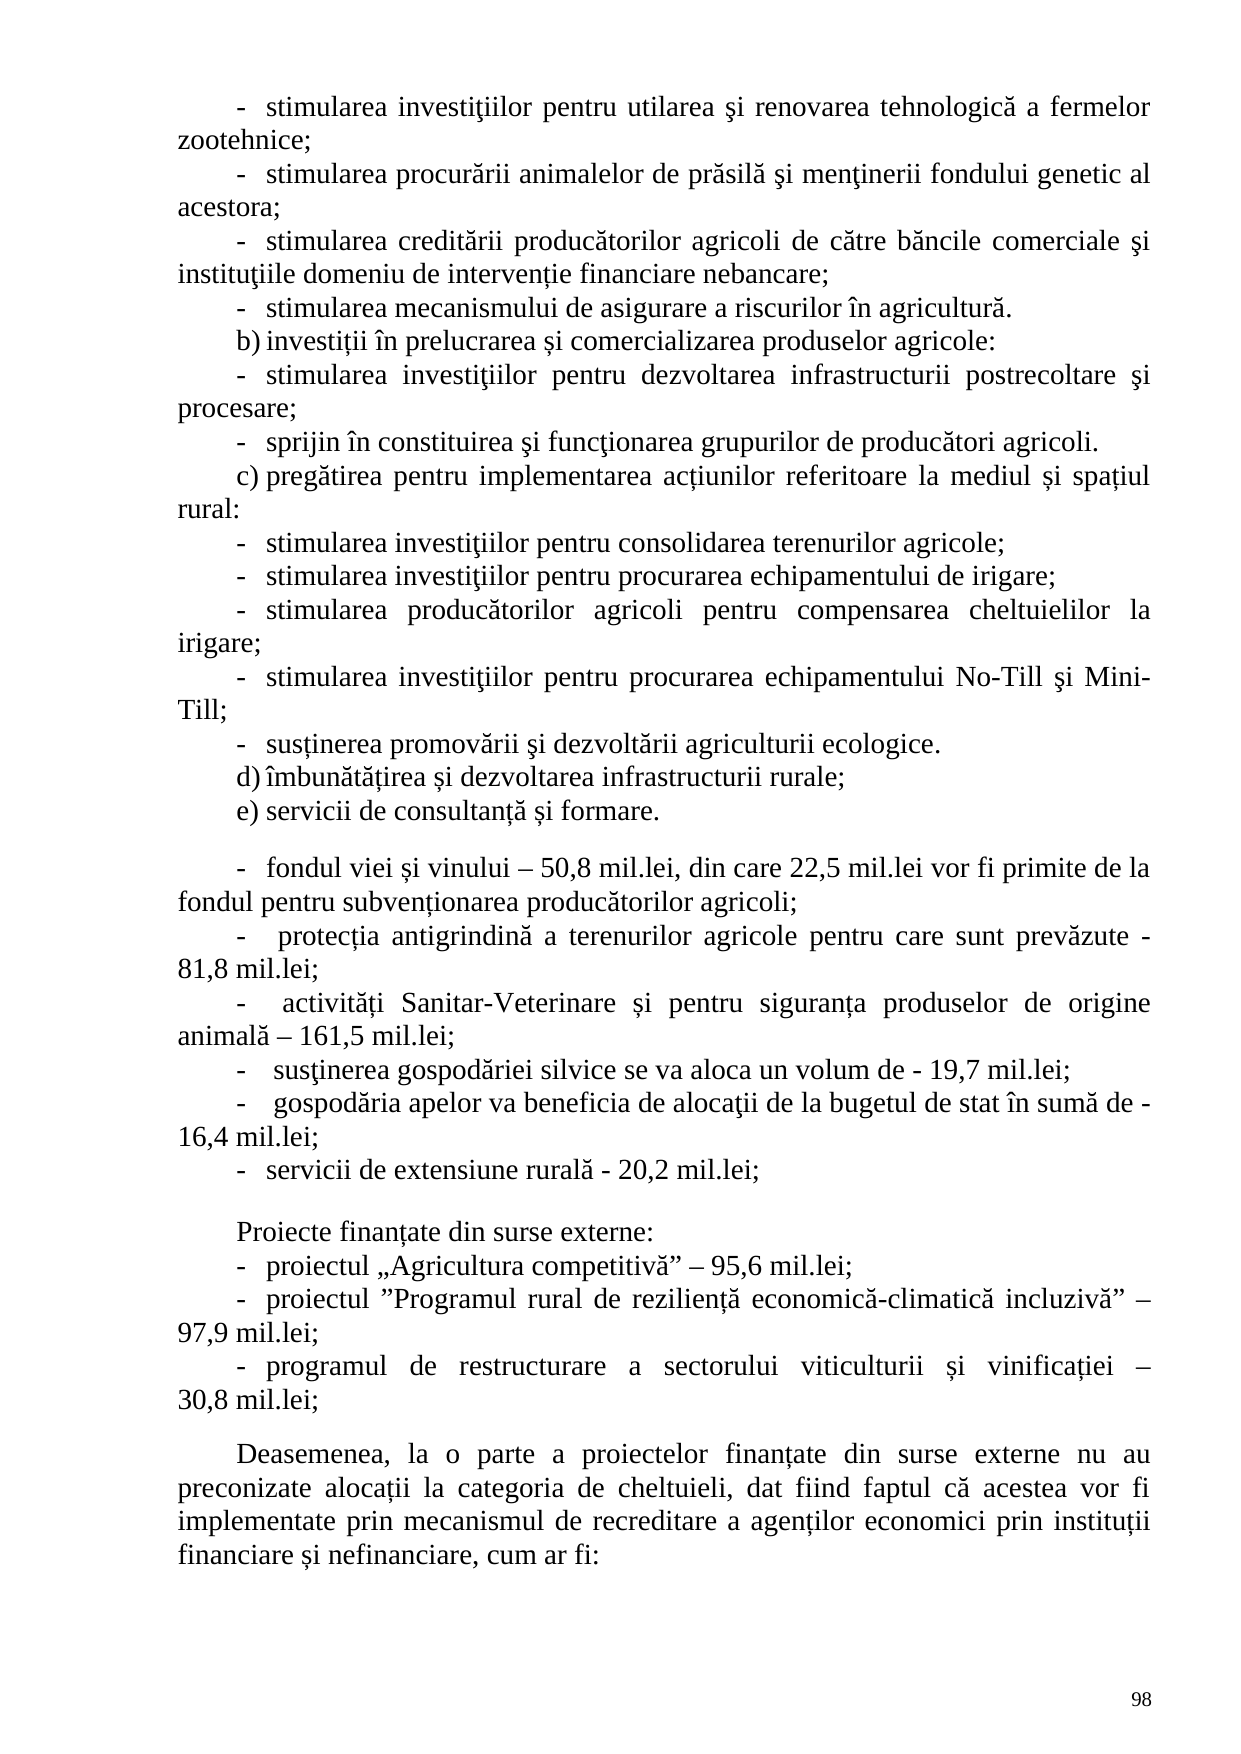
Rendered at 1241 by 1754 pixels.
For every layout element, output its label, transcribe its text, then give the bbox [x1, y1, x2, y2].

list stimularea investiţiilor pentru procurarea echipamentului No-Till şi Mini-Till; [177, 659, 1152, 726]
list stimularea investiţiilor pentru consolidarea terenurilor agricole; [177, 525, 1152, 558]
list stimularea investiţiilor pentru dezvoltarea infrastructurii postrecoltare şi procesare; [177, 357, 1152, 424]
text Proiecte finanțate din surse externe: [177, 1214, 1152, 1248]
text Deasemenea, la o parte a proiectelor finanțate din surse externe nu au preconizate alocații la categoria de cheltuieli, dat fiind faptul că acestea vor fi implementate prin mecanismul de recreditare a agenților economici prin instituții financiare și nefinanciare, cum ar fi: [177, 1436, 1152, 1570]
list stimularea procurării animalelor de prăsilă şi menţinerii fondului genetic al acestora; [177, 156, 1152, 223]
list stimularea producătorilor agricoli pentru compensarea cheltuielilor la irigare; [177, 592, 1152, 659]
list îmbunătățirea și dezvoltarea infrastructurii rurale; [177, 759, 1152, 793]
list stimularea investiţiilor pentru utilarea şi renovarea tehnologică a fermelor zootehnice; [177, 89, 1152, 156]
list susţinerea gospodăriei silvice se va aloca un volum de - 19,7 mil.lei; [177, 1052, 1152, 1085]
list servicii de consultanță și formare. [177, 793, 1152, 827]
list susținerea promovării şi dezvoltării agriculturii ecologice. [177, 726, 1152, 759]
list stimularea creditării producătorilor agricoli de către băncile comerciale şi instituţiile domeniu de intervenție financiare nebancare; [177, 223, 1152, 290]
list stimularea investiţiilor pentru procurarea echipamentului de irigare; [177, 558, 1152, 592]
list protecția antigrindină a terenurilor agricole pentru care sunt prevăzute - 81,8 mil.lei; [177, 918, 1152, 985]
list sprijin în constituirea şi funcţionarea grupurilor de producători agricoli. [177, 424, 1152, 458]
list programul de restructurare a sectorului viticulturii și vinificației – 30,8 mil.lei; [177, 1348, 1152, 1415]
list gospodăria apelor va beneficia de alocaţii de la bugetul de stat în sumă de - 16,4 mil.lei; [177, 1085, 1152, 1152]
list fondul viei și vinului – 50,8 mil.lei, din care 22,5 mil.lei vor fi primite de la fondul pentru subvenționarea producătorilor agricoli; [177, 851, 1152, 918]
list proiectul ”Programul rural de reziliență economică-climatică incluzivă” – 97,9 mil.lei; [177, 1281, 1152, 1348]
list servicii de extensiune rurală - 20,2 mil.lei; [177, 1152, 1152, 1186]
list stimularea mecanismului de asigurare a riscurilor în agricultură. [177, 290, 1152, 323]
list investiții în prelucrarea și comercializarea produselor agricole: [177, 323, 1152, 357]
list pregătirea pentru implementarea acțiunilor referitoare la mediul și spațiul rural: [177, 458, 1152, 525]
list activități Sanitar-Veterinare și pentru siguranța produselor de origine animală – 161,5 mil.lei; [177, 985, 1152, 1052]
list proiectul „Agricultura competitivă” – 95,6 mil.lei; [177, 1248, 1152, 1281]
